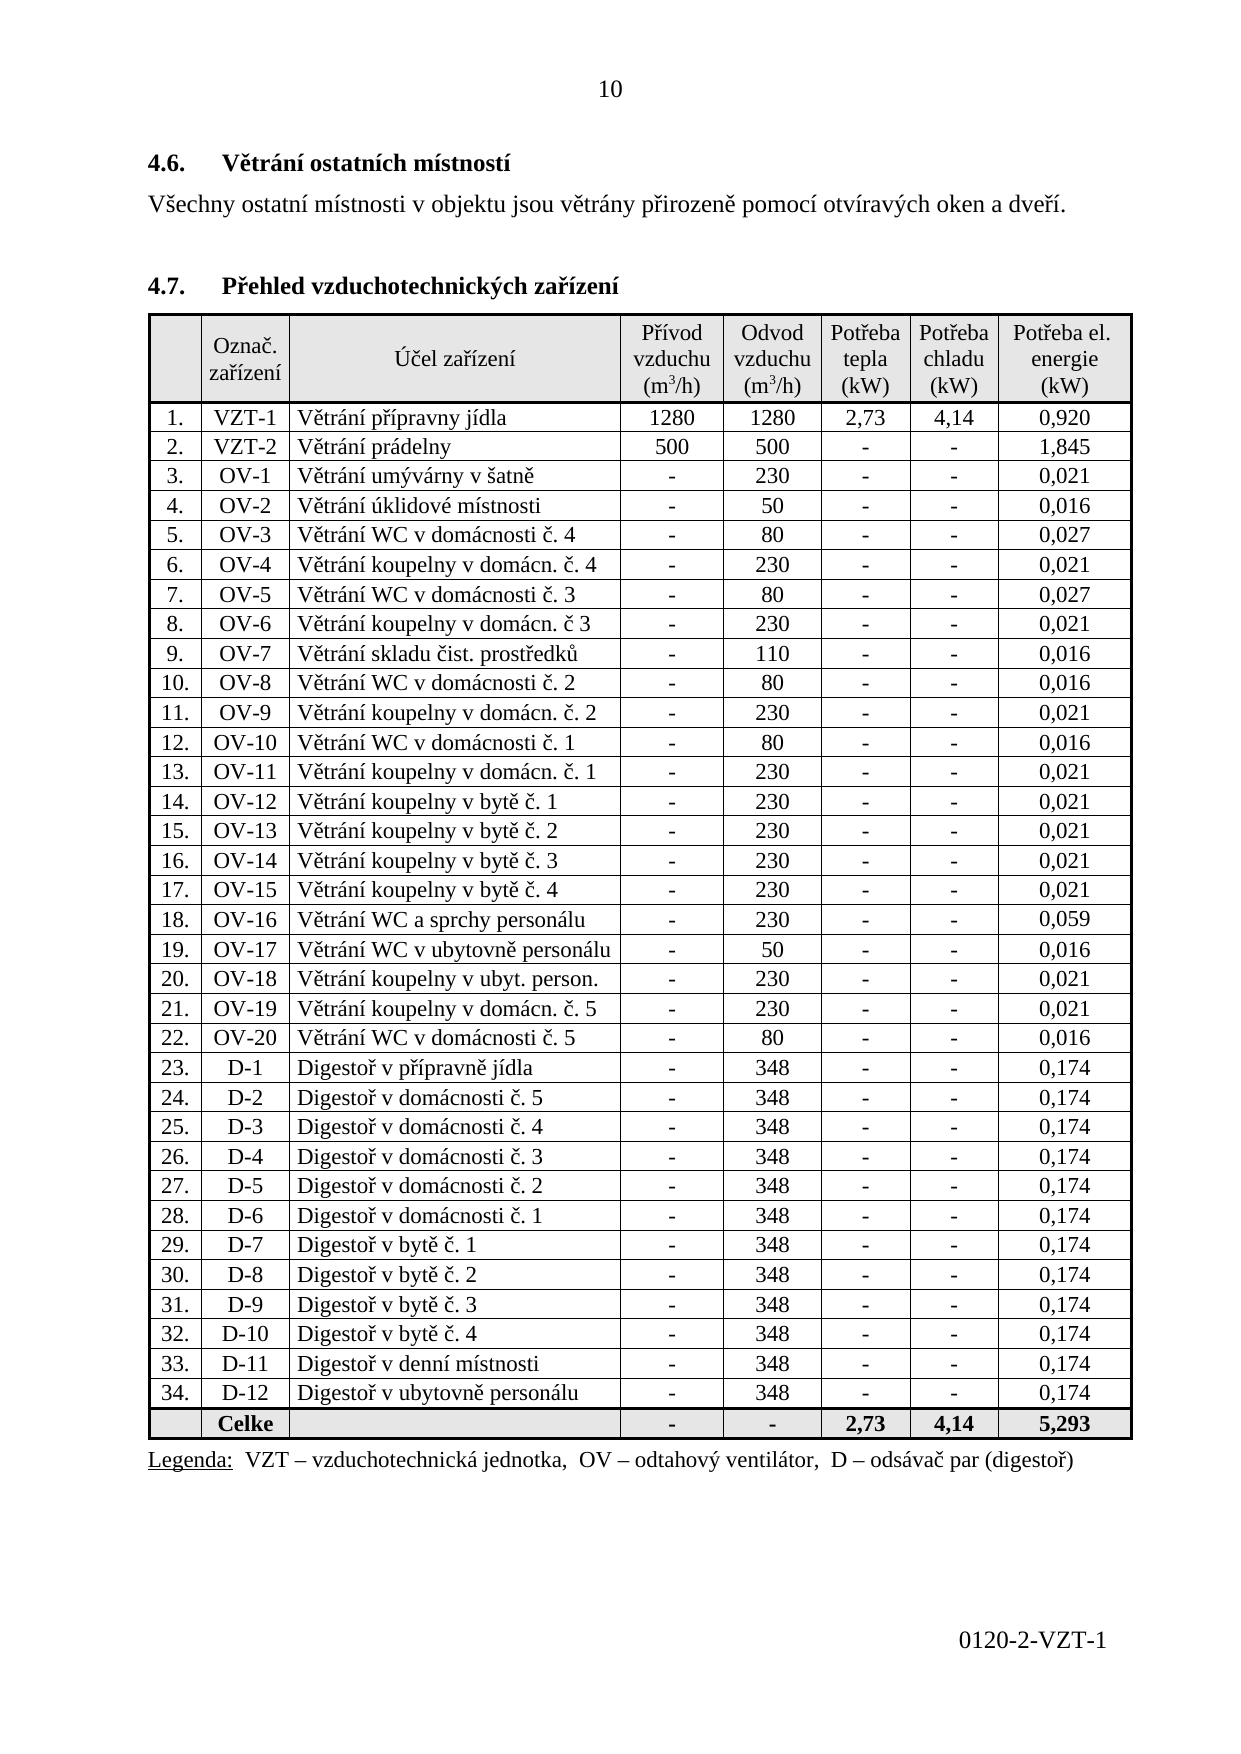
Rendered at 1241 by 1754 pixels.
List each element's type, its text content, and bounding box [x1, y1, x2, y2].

table_cell Větrání prádelny [290, 432, 620, 460]
table_cell 0,016 [999, 491, 1130, 519]
table_cell 0,016 [999, 669, 1130, 697]
table_cell 0,021 [999, 757, 1130, 786]
table_cell 0,174 [999, 1112, 1130, 1141]
table_cell - [822, 787, 910, 815]
table_cell - [621, 935, 723, 963]
table_cell - [621, 1410, 723, 1437]
table_cell 1,845 [999, 432, 1130, 460]
table_cell Větrání WC a sprchy personálu [290, 905, 620, 934]
table_cell - [822, 1112, 910, 1141]
table_cell - [822, 964, 910, 993]
table_cell OV-12 [202, 787, 289, 815]
table_cell - [621, 905, 723, 934]
table_cell 28. [151, 1201, 201, 1229]
table_cell - [621, 876, 723, 904]
table_cell Větrání WC v domácnosti č. 5 [290, 1024, 620, 1052]
table_cell D-3 [202, 1112, 289, 1141]
table_header [151, 316, 201, 401]
table_cell D-4 [202, 1142, 289, 1170]
table_cell 80 [724, 728, 821, 756]
table_cell - [911, 964, 998, 993]
table_cell 230 [724, 876, 821, 904]
table_cell 32. [151, 1319, 201, 1348]
subtitle Přehled vzduchotechnických zařízení [148, 271, 1107, 300]
table_cell - [822, 491, 910, 519]
table_cell D-7 [202, 1231, 289, 1259]
table_cell 348 [724, 1142, 821, 1170]
table_cell D-5 [202, 1171, 289, 1200]
table_cell 0,174 [999, 1231, 1130, 1259]
table_cell D-1 [202, 1053, 289, 1082]
table_cell - [621, 1349, 723, 1377]
table_cell Digestoř v bytě č. 3 [290, 1290, 620, 1318]
table_cell 500 [621, 432, 723, 460]
table_cell 50 [724, 491, 821, 519]
table_cell OV-4 [202, 550, 289, 579]
table_cell OV-20 [202, 1024, 289, 1052]
table_cell 15. [151, 816, 201, 845]
table_cell 30. [151, 1260, 201, 1289]
table_cell 0,174 [999, 1379, 1130, 1407]
table_cell - [822, 1379, 910, 1407]
table_cell - [911, 550, 998, 579]
table_cell Digestoř v bytě č. 2 [290, 1260, 620, 1289]
table_cell Celkem [202, 1410, 289, 1437]
table_cell - [822, 1083, 910, 1111]
table_cell - [822, 1319, 910, 1348]
table_cell - [822, 1231, 910, 1259]
table_cell 0,021 [999, 609, 1130, 638]
table_cell 11. [151, 698, 201, 727]
table_cell - [911, 1231, 998, 1259]
table_cell - [911, 787, 998, 815]
table_cell 0,021 [999, 846, 1130, 874]
table_cell 5. [151, 521, 201, 549]
table_cell 27. [151, 1171, 201, 1200]
table_cell - [822, 816, 910, 845]
table_cell 26. [151, 1142, 201, 1170]
table_cell - [911, 1201, 998, 1229]
table_cell OV-13 [202, 816, 289, 845]
table_cell - [621, 994, 723, 1022]
table_cell - [621, 1319, 723, 1348]
table_cell Větrání WC v domácnosti č. 2 [290, 669, 620, 697]
table_cell Větrání koupelny v bytě č. 4 [290, 876, 620, 904]
table_cell - [822, 1201, 910, 1229]
table_cell 7. [151, 580, 201, 608]
table_cell - [911, 521, 998, 549]
table_cell - [621, 550, 723, 579]
table_cell Větrání WC v domácnosti č. 3 [290, 580, 620, 608]
table_cell - [822, 550, 910, 579]
table_cell 34. [151, 1379, 201, 1407]
table_header Potřeba tepla (kW) [822, 316, 910, 401]
table_cell 20. [151, 964, 201, 993]
table_cell - [911, 905, 998, 934]
table_cell OV-9 [202, 698, 289, 727]
table_cell 0,016 [999, 1024, 1130, 1052]
table_cell OV-5 [202, 580, 289, 608]
table_cell - [621, 1379, 723, 1407]
table_cell Větrání WC v domácnosti č. 1 [290, 728, 620, 756]
table_cell Větrání koupelny v domácn. č 3 [290, 609, 620, 638]
table_cell 19. [151, 935, 201, 963]
table_cell OV-10 [202, 728, 289, 756]
table_cell 348 [724, 1260, 821, 1289]
table_cell - [621, 1053, 723, 1082]
table_cell D-6 [202, 1201, 289, 1229]
table_cell Větrání úklidové místnosti [290, 491, 620, 519]
table_cell OV-14 [202, 846, 289, 874]
table_cell 230 [724, 816, 821, 845]
table_cell - [621, 1083, 723, 1111]
table_cell 348 [724, 1083, 821, 1111]
table_cell 17. [151, 876, 201, 904]
table_cell - [911, 935, 998, 963]
table_cell 0,174 [999, 1201, 1130, 1229]
table_cell 0,174 [999, 1083, 1130, 1111]
table_cell Větrání umývárny v šatně [290, 461, 620, 490]
table_cell D-2 [202, 1083, 289, 1111]
table_cell - [621, 787, 723, 815]
table_cell 348 [724, 1053, 821, 1082]
table_cell OV-2 [202, 491, 289, 519]
table_header Označ. zařízení [202, 316, 289, 401]
table_cell 0,016 [999, 728, 1130, 756]
table_cell - [822, 1171, 910, 1200]
text Všechny ostatní místnosti v objektu jsou větrány přirozeně pomocí otvíravých oken a dveří. [148, 189, 1107, 218]
table_cell Větrání koupelny v ubyt. person. [290, 964, 620, 993]
table_cell 230 [724, 846, 821, 874]
table_cell - [621, 1290, 723, 1318]
table_cell 230 [724, 550, 821, 579]
table_cell 25. [151, 1112, 201, 1141]
table_cell - [911, 1379, 998, 1407]
table_cell - [822, 994, 910, 1022]
table_cell - [911, 1142, 998, 1170]
table_cell Digestoř v domácnosti č. 4 [290, 1112, 620, 1141]
table_cell - [621, 816, 723, 845]
table_header Potřeba chladu (kW) [911, 316, 998, 401]
subtitle Větrání ostatních místností [148, 148, 1107, 176]
table_cell 0,016 [999, 639, 1130, 667]
table_cell 6. [151, 550, 201, 579]
table_cell Větrání koupelny v bytě č. 3 [290, 846, 620, 874]
table_cell - [911, 1290, 998, 1318]
table_cell - [822, 1260, 910, 1289]
table_cell 31. [151, 1290, 201, 1318]
table_cell 0,027 [999, 580, 1130, 608]
table_cell OV-19 [202, 994, 289, 1022]
table_cell 3. [151, 461, 201, 490]
table_cell 21. [151, 994, 201, 1022]
table_cell - [911, 639, 998, 667]
table_cell Větrání WC v ubytovně personálu [290, 935, 620, 963]
table_cell - [822, 1290, 910, 1318]
table_cell Větrání WC v domácnosti č. 4 [290, 521, 620, 549]
table_cell - [911, 432, 998, 460]
table_cell 0,021 [999, 461, 1130, 490]
table_cell 0,021 [999, 550, 1130, 579]
table_cell - [822, 521, 910, 549]
table_cell - [822, 461, 910, 490]
table_cell 230 [724, 787, 821, 815]
table_cell - [621, 1231, 723, 1259]
table_cell OV-15 [202, 876, 289, 904]
table_cell Digestoř v domácnosti č. 2 [290, 1171, 620, 1200]
table_cell OV-16 [202, 905, 289, 934]
table_cell Digestoř v domácnosti č. 5 [290, 1083, 620, 1111]
table_cell VZT-2 [202, 432, 289, 460]
table_cell - [911, 816, 998, 845]
table_cell 0,021 [999, 816, 1130, 845]
table_cell 0,059 ,027 [999, 905, 1130, 934]
table_cell 348 [724, 1171, 821, 1200]
table_cell 16. [151, 846, 201, 874]
table_cell 0,174 [999, 1053, 1130, 1082]
table_cell 8. [151, 609, 201, 638]
table_cell - [822, 728, 910, 756]
table_cell 50 [724, 935, 821, 963]
table_cell 500 [724, 432, 821, 460]
table_cell - [621, 698, 723, 727]
table_cell 348 [724, 1112, 821, 1141]
table_cell - [822, 1349, 910, 1377]
table_cell 230 [724, 461, 821, 490]
table_cell 2,73 [822, 1410, 910, 1437]
table_cell - [911, 1112, 998, 1141]
table_cell 0,021 [999, 994, 1130, 1022]
table_cell 0,174 [999, 1260, 1130, 1289]
table_cell - [822, 580, 910, 608]
table_header Účel zařízení [290, 316, 620, 401]
table_cell - [621, 846, 723, 874]
table_cell - [911, 876, 998, 904]
table_cell 0,174 [999, 1349, 1130, 1377]
table_header Potřeba el. energie (kW) [999, 316, 1130, 401]
table_cell D-9 [202, 1290, 289, 1318]
table_cell 0,016 [999, 935, 1130, 963]
table_cell 0,174 [999, 1290, 1130, 1318]
text Legenda: VZT – vzduchotechnická jednotka, OV – odtahový ventilátor, D – odsávač par (digestoř) [148, 1446, 1107, 1472]
table_cell 348 [724, 1319, 821, 1348]
table_cell Větrání přípravny jídla [290, 404, 620, 431]
table_cell - [911, 1349, 998, 1377]
table_cell 80 [724, 580, 821, 608]
table_cell 22. [151, 1024, 201, 1052]
table_cell - [822, 1142, 910, 1170]
table_cell 348 [724, 1290, 821, 1318]
table_cell - [911, 1083, 998, 1111]
table_cell OV-17 [202, 935, 289, 963]
table_header Přívod vzduchu (m3/h) [621, 316, 723, 401]
table_cell - [911, 669, 998, 697]
table_cell - [621, 1171, 723, 1200]
table_cell - [822, 757, 910, 786]
table_cell 4. [151, 491, 201, 519]
table_cell - [822, 609, 910, 638]
table_cell [290, 1410, 620, 1437]
table_cell Větrání koupelny v domácn. č. 4 [290, 550, 620, 579]
table_cell 0,174 [999, 1171, 1130, 1200]
table_cell 348 [724, 1379, 821, 1407]
table_cell - [621, 639, 723, 667]
table_cell OV-6 [202, 609, 289, 638]
table_cell OV-3 [202, 521, 289, 549]
table_cell OV-18 [202, 964, 289, 993]
table_header Odvod vzduchu (m3/h) [724, 316, 821, 401]
table_cell OV-11 [202, 757, 289, 786]
table_cell 13. [151, 757, 201, 786]
table_cell 9. [151, 639, 201, 667]
table_cell - [911, 580, 998, 608]
table_cell - [911, 1053, 998, 1082]
table_cell Digestoř v domácnosti č. 3 [290, 1142, 620, 1170]
table_cell - [621, 728, 723, 756]
table_cell - [911, 846, 998, 874]
table_cell - [621, 964, 723, 993]
table_cell Digestoř v denní místnosti [290, 1349, 620, 1377]
table_cell 230 [724, 609, 821, 638]
table_cell - [911, 698, 998, 727]
table_cell 0,021 [999, 964, 1130, 993]
table_cell - [911, 1319, 998, 1348]
table_cell - [911, 994, 998, 1022]
table_cell - [621, 1142, 723, 1170]
table_cell - [822, 1053, 910, 1082]
table_cell 10. [151, 669, 201, 697]
table_cell - [911, 491, 998, 519]
table_cell 2. [151, 432, 201, 460]
table_cell Větrání skladu čist. prostředků [290, 639, 620, 667]
table_cell 80 [724, 669, 821, 697]
table_cell [151, 1410, 201, 1437]
table_cell - [621, 521, 723, 549]
table_cell - [621, 1112, 723, 1141]
table_cell - [822, 698, 910, 727]
table_cell - [621, 461, 723, 490]
table_cell - [911, 461, 998, 490]
table_cell D-8 [202, 1260, 289, 1289]
table_cell 14. [151, 787, 201, 815]
table_cell - [621, 1201, 723, 1229]
table_cell - [911, 757, 998, 786]
table_cell Větrání koupelny v bytě č. 2 [290, 816, 620, 845]
table_cell - [911, 609, 998, 638]
table_cell - [621, 669, 723, 697]
table_cell 348 [724, 1349, 821, 1377]
table_cell Větrání koupelny v bytě č. 1 [290, 787, 620, 815]
table_cell - [822, 846, 910, 874]
table_cell 4,14 [911, 1410, 998, 1437]
table_cell 23. [151, 1053, 201, 1082]
table_cell 230 [724, 905, 821, 934]
table_cell 80 [724, 521, 821, 549]
table_cell Digestoř v bytě č. 4 [290, 1319, 620, 1348]
table_cell 1280 [621, 404, 723, 431]
table_cell VZT-1 [202, 404, 289, 431]
table_cell 1. [151, 404, 201, 431]
table_cell 24. [151, 1083, 201, 1111]
table_cell - [724, 1410, 821, 1437]
table_cell 29. [151, 1231, 201, 1259]
table_cell - [822, 432, 910, 460]
table_cell 230 [724, 757, 821, 786]
table_cell 5,293 [999, 1410, 1130, 1437]
table_cell 18. [151, 905, 201, 934]
table_cell - [911, 728, 998, 756]
table_cell D-12 [202, 1379, 289, 1407]
table_cell 230 [724, 698, 821, 727]
table_cell OV-1 [202, 461, 289, 490]
table_cell 1280 [724, 404, 821, 431]
table_cell 0,920 [999, 404, 1130, 431]
table_cell Digestoř v ubytovně personálu [290, 1379, 620, 1407]
table_cell OV-7 [202, 639, 289, 667]
table_cell OV-8 [202, 669, 289, 697]
table_cell - [822, 935, 910, 963]
table_cell - [621, 609, 723, 638]
table_cell - [621, 491, 723, 519]
table_cell 0,021 [999, 787, 1130, 815]
table_cell 0,027 [999, 521, 1130, 549]
table_cell Digestoř v přípravně jídla [290, 1053, 620, 1082]
table_cell Větrání koupelny v domácn. č. 5 [290, 994, 620, 1022]
table_cell - [621, 1024, 723, 1052]
table_cell 80 [724, 1024, 821, 1052]
table_cell - [621, 757, 723, 786]
table_cell - [822, 876, 910, 904]
table_cell 2,73 [822, 404, 910, 431]
table_cell 33. [151, 1349, 201, 1377]
table_cell 0,174 [999, 1319, 1130, 1348]
table_cell 0,021 [999, 698, 1130, 727]
table_cell 110 [724, 639, 821, 667]
table_cell 230 [724, 994, 821, 1022]
table_cell - [822, 905, 910, 934]
table_cell 348 [724, 1201, 821, 1229]
table_cell 230 [724, 964, 821, 993]
table_cell - [822, 639, 910, 667]
table_cell 348 [724, 1231, 821, 1259]
table_cell - [822, 1024, 910, 1052]
table_cell - [621, 580, 723, 608]
table_cell 12. [151, 728, 201, 756]
table_cell - [911, 1024, 998, 1052]
table_cell 4,14 [911, 404, 998, 431]
table_cell - [911, 1260, 998, 1289]
table_cell - [822, 669, 910, 697]
table_cell D-10 [202, 1319, 289, 1348]
table_cell 0,021 [999, 876, 1130, 904]
table_cell Větrání koupelny v domácn. č. 1 [290, 757, 620, 786]
table_cell Digestoř v domácnosti č. 1 [290, 1201, 620, 1229]
table_cell 0,174 [999, 1142, 1130, 1170]
table_cell Větrání koupelny v domácn. č. 2 [290, 698, 620, 727]
table_cell D-11 [202, 1349, 289, 1377]
table_cell - [911, 1171, 998, 1200]
table_cell - [621, 1260, 723, 1289]
table_cell Digestoř v bytě č. 1 [290, 1231, 620, 1259]
